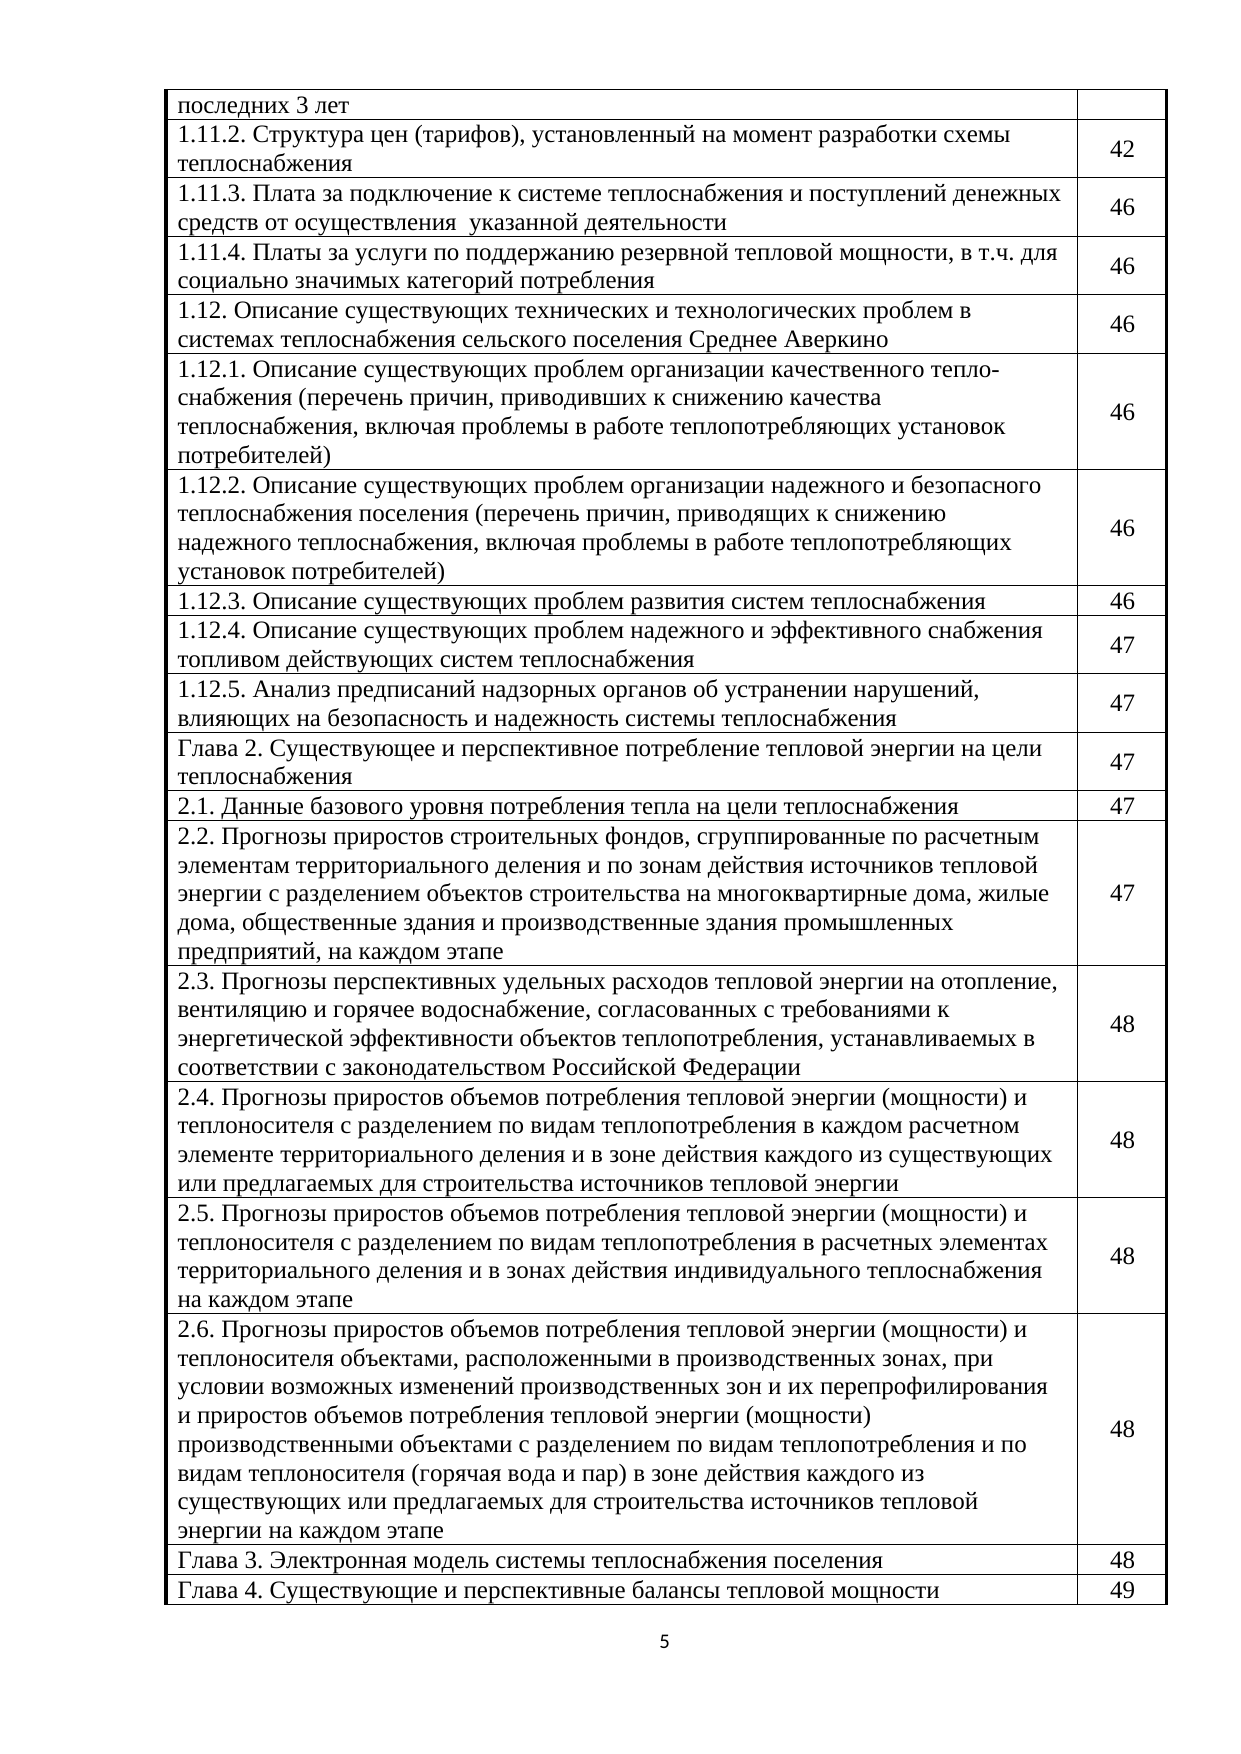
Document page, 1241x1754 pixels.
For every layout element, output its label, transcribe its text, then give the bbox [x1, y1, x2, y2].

table_cell Глава 2. Существующее и перспективное потребление тепловой энергии на цели теплоснабжения [168, 733, 1077, 790]
table_cell 46 [1078, 178, 1165, 236]
table_cell 1.12.1. Описание существующих проблем организации качественного тепло- снабжения (перечень причин, приводивших к снижению качества теплоснабжения, включая проблемы в работе теплопотребляющих установок потребителей) [168, 354, 1077, 469]
table_cell 46 [1078, 237, 1165, 294]
table_cell 1.12.3. Описание существующих проблем развития систем теплоснабжения [168, 586, 1077, 614]
table_cell 2.4. Прогнозы приростов объемов потребления тепловой энергии (мощности) и теплоносителя с разделением по видам теплопотребления в каждом расчетном элементе территориального деления и в зоне действия каждого из существующих или предлагаемых для строительства источников тепловой энергии [168, 1082, 1077, 1197]
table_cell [168, 90, 1077, 118]
table_cell 47 [1078, 733, 1165, 790]
table_cell 1.12.4. Описание существующих проблем надежного и эффективного снабжения топливом действующих систем теплоснабжения [168, 616, 1077, 673]
table_cell 48 [1078, 966, 1165, 1081]
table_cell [168, 1575, 1077, 1603]
table_cell 2.3. Прогнозы перспективных удельных расходов тепловой энергии на отопление, вентиляцию и горячее водоснабжение, согласованных с требованиями к энергетической эффективности объектов теплопотребления, устанавливаемых в соответствии с законодательством Российской Федерации [168, 966, 1077, 1081]
table_cell 47 [1078, 821, 1165, 965]
table_cell 1.12.2. Описание существующих проблем организации надежного и безопасного теплоснабжения поселения (перечень причин, приводящих к снижению надежного теплоснабжения, включая проблемы в работе теплопотребляющих установок потребителей) [168, 470, 1077, 585]
table_cell 46 [1078, 586, 1165, 614]
table_cell 46 [1078, 295, 1165, 353]
table_cell 1.11.2. Структура цен (тарифов), установленный на момент разработки схемы теплоснабжения [168, 120, 1077, 177]
table_cell 48 [1078, 1082, 1165, 1197]
table_cell 42 [1078, 120, 1165, 177]
table_cell 2.2. Прогнозы приростов строительных фондов, сгруппированные по расчетным элементам территориального деления и по зонам действия источников тепловой энергии с разделением объектов строительства на многоквартирные дома, жилые дома, общественные здания и производственные здания промышленных предприятий, на каждом этапе [168, 821, 1077, 965]
table_cell 41 [1078, 90, 1165, 118]
table_cell 48 [1078, 1198, 1165, 1313]
table_cell 1.12. Описание существующих технических и технологических проблем в системах теплоснабжения сельского поселения Среднее Аверкино [168, 295, 1077, 353]
table_cell 1.11.3. Плата за подключение к системе теплоснабжения и поступлений денежных средств от осуществления указанной деятельности [168, 178, 1077, 236]
table_cell 47 [1078, 616, 1165, 673]
table_cell 49 [1078, 1575, 1165, 1603]
table_cell 47 [1078, 674, 1165, 732]
table_cell 48 [1078, 1545, 1165, 1574]
table_cell 1.11.4. Платы за услуги по поддержанию резервной тепловой мощности, в т.ч. для социально значимых категорий потребления [168, 237, 1077, 294]
table_cell 46 [1078, 470, 1165, 585]
table_cell Глава 3. Электронная модель системы теплоснабжения поселения [168, 1545, 1077, 1574]
table_cell 48 [1078, 1314, 1165, 1544]
table_cell 2.6. Прогнозы приростов объемов потребления тепловой энергии (мощности) и теплоносителя объектами, расположенными в производственных зонах, при условии возможных изменений производственных зон и их перепрофилирования и приростов объемов потребления тепловой энергии (мощности) производственными объектами с разделением по видам теплопотребления и по видам теплоносителя (горячая вода и пар) в зоне действия каждого из существующих или предлагаемых для строительства источников тепловой энергии на каждом этапе [168, 1314, 1077, 1544]
table_cell 1.12.5. Анализ предписаний надзорных органов об устранении нарушений, влияющих на безопасность и надежность системы теплоснабжения [168, 674, 1077, 732]
table_cell 2.1. Данные базового уровня потребления тепла на цели теплоснабжения [168, 791, 1077, 820]
table_cell 47 [1078, 791, 1165, 820]
table_cell 46 [1078, 354, 1165, 469]
table_cell 2.5. Прогнозы приростов объемов потребления тепловой энергии (мощности) и теплоносителя с разделением по видам теплопотребления в расчетных элементах территориального деления и в зонах действия индивидуального теплоснабжения на каждом этапе [168, 1198, 1077, 1313]
